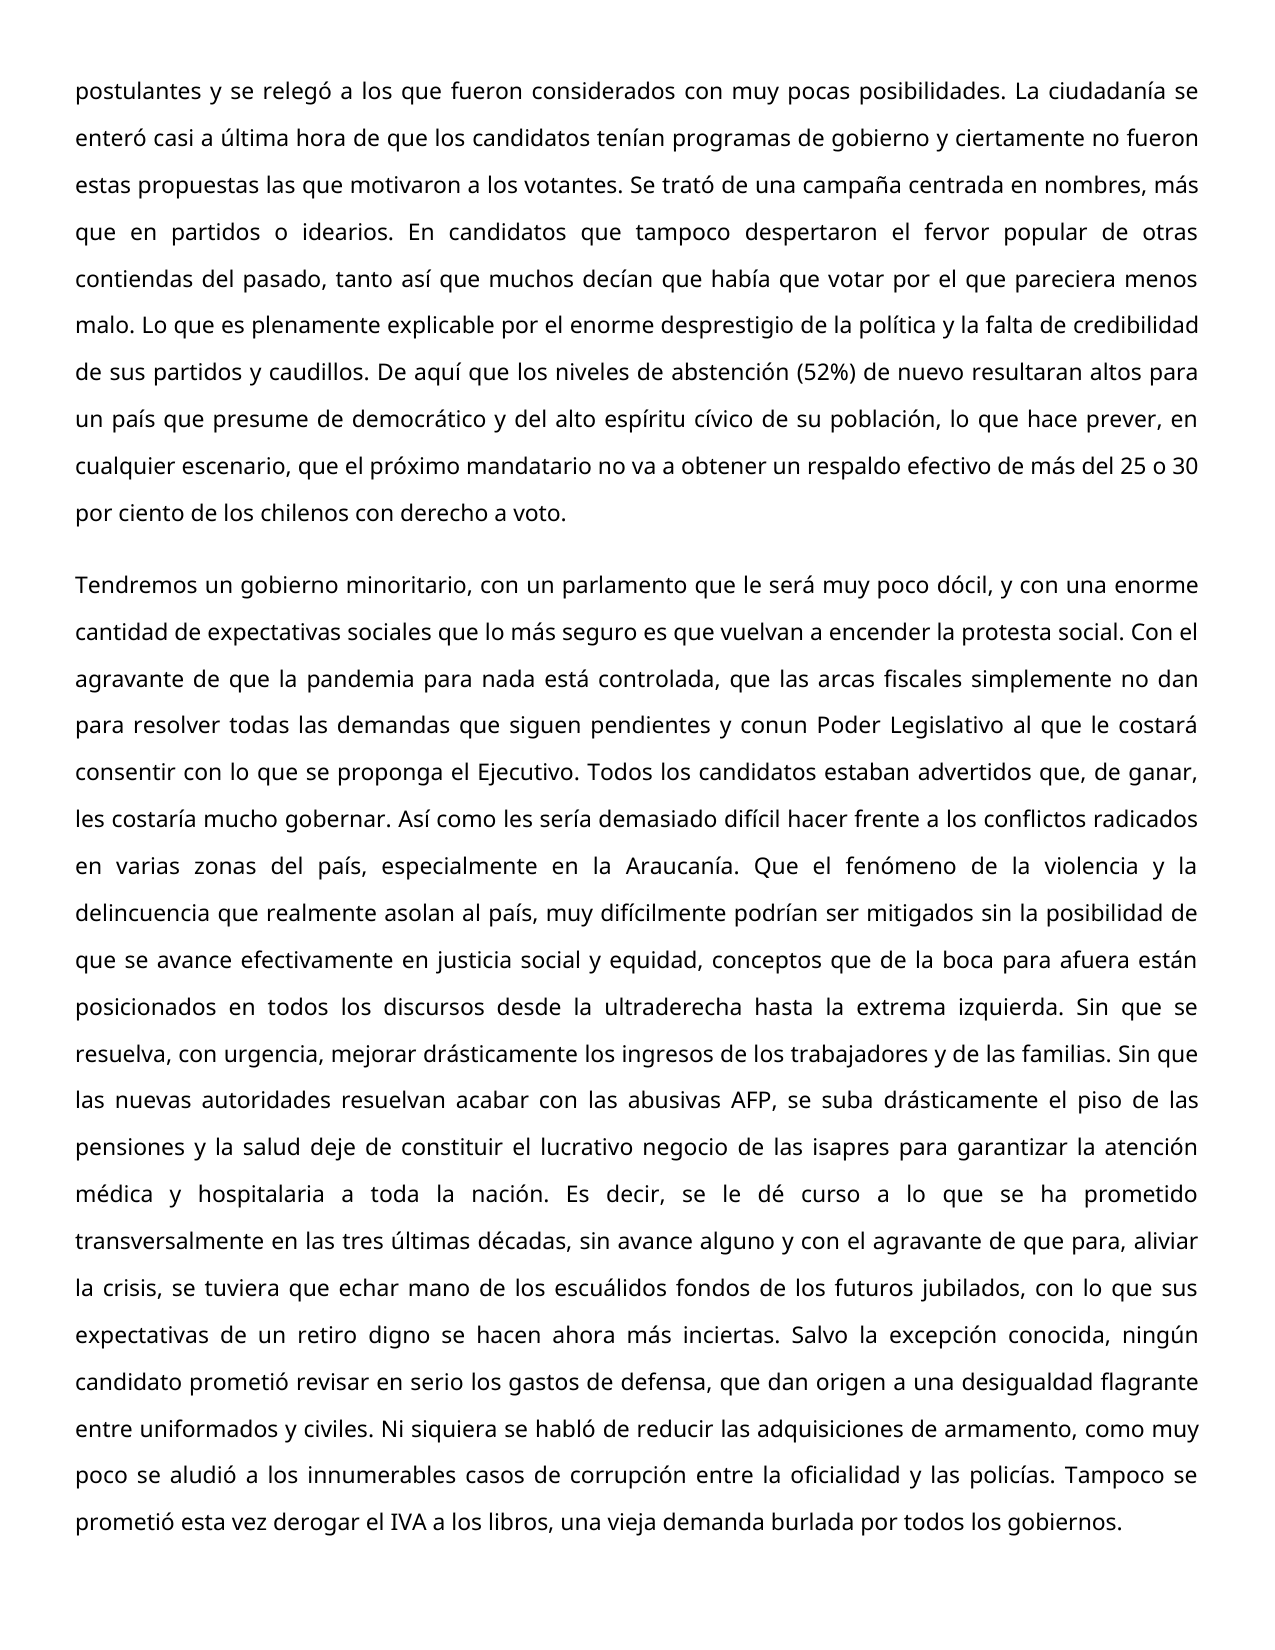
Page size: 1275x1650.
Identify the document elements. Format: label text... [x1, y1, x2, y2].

text Tendremos un gobierno minoritario, con un parlamento que le será muy poco dócil, y con una enorme cantidad de expectativas sociales que lo más seguro es que vuelvan a encender la protesta social. Con el agravante de que la pandemia para nada está controlada, que las arcas fiscales simplemente no dan para resolver todas las demandas que siguen pendientes y conun Poder Legislativo al que le costará consentir con lo que se proponga el Ejecutivo. Todos los candidatos estaban advertidos que, de ganar, les costaría mucho gobernar. Así como les sería demasiado difícil hacer frente a los conflictos radicados en varias zonas del país, especialmente en la Araucanía. Que el fenómeno de la violencia y la delincuencia que realmente asolan al país, muy difícilmente podrían ser mitigados sin la posibilidad de que se avance efectivamente en justicia social y equidad, conceptos que de la boca para afuera están posicionados en todos los discursos desde la ultraderecha hasta la extrema izquierda. Sin que se resuelva, con urgencia, mejorar drásticamente los ingresos de los trabajadores y de las familias. Sin que las nuevas autoridades resuelvan acabar con las abusivas AFP, se suba drásticamente el piso de las pensiones y la salud deje de constituir el lucrativo negocio de las isapres para garantizar la atención médica y hospitalaria a toda la nación. Es decir, se le dé curso a lo que se ha prometido transversalmente en las tres últimas décadas, sin avance alguno y con el agravante de que para, aliviar la crisis, se tuviera que echar mano de los escuálidos fondos de los futuros jubilados, con lo que sus expectativas de un retiro digno se hacen ahora más inciertas. Salvo la excepción conocida, ningún candidato prometió revisar en serio los gastos de defensa, que dan origen a una desigualdad flagrante entre uniformados y civiles. Ni siquiera se habló de reducir las adquisiciones de armamento, como muy poco se aludió a los innumerables casos de corrupción entre la oficialidad y las policías. Tampoco se prometió esta vez derogar el IVA a los libros, una vieja demanda burlada por todos los gobiernos. [75, 569, 1200, 1537]
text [75, 75, 1200, 528]
